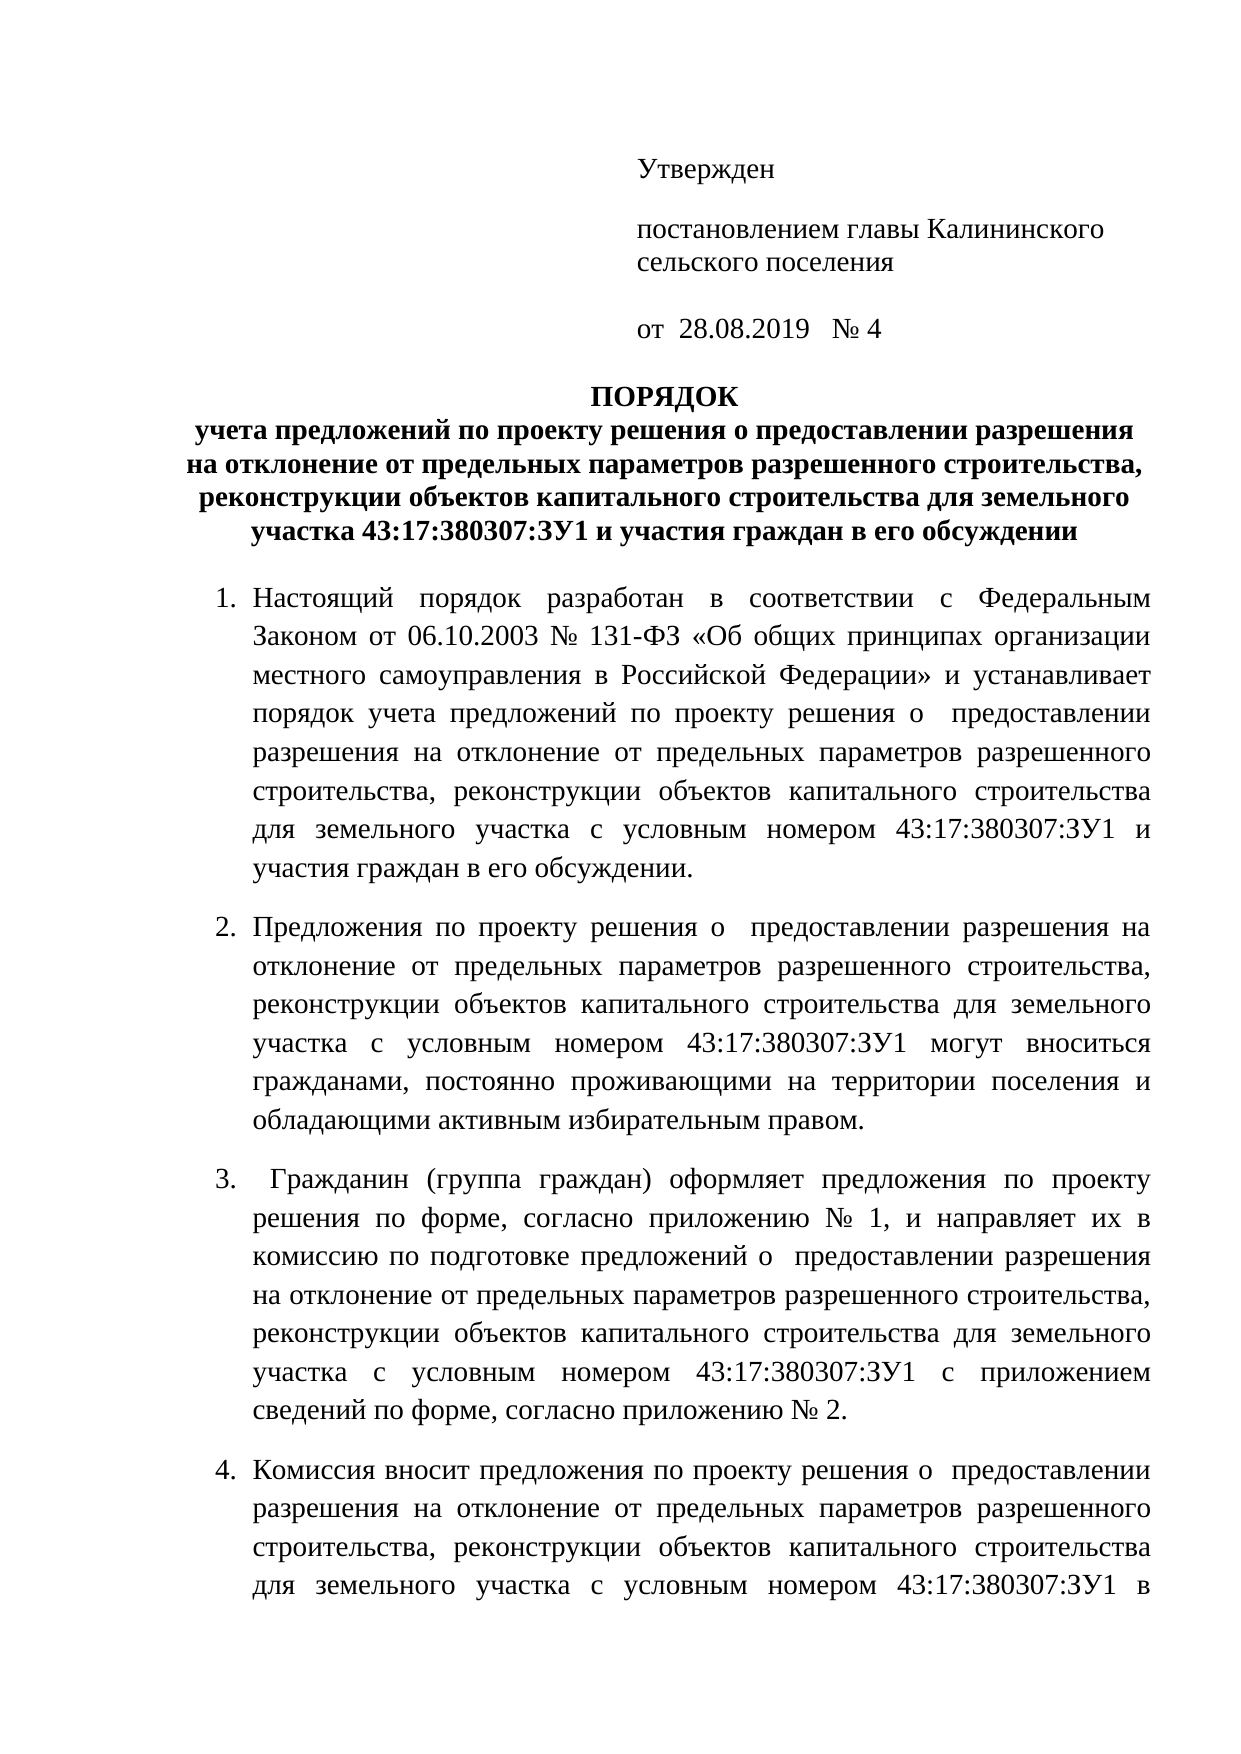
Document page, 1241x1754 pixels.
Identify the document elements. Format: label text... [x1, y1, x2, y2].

text Утвержден [177, 152, 1152, 185]
text сельского поселения [177, 244, 1152, 278]
list Настоящий порядок разработан в соответствии с Федеральным Законом от 06.10.2003 № 131-ФЗ «Об общих принципах организации местного самоуправления в Российской Федерации» и устанавливает порядок учета предложений по проекту решения о предоставлении разрешения на отклонение от предельных параметров разрешенного строительства, реконструкции объектов капитального строительства для земельного участка с условным номером 43:17:380307:ЗУ1 и участия граждан в его обсуждении. [215, 580, 1152, 883]
list Гражданин (группа граждан) оформляет предложения по проекту решения по форме, согласно приложению № 1, и направляет их в комиссию по подготовке предложений о предоставлении разрешения на отклонение от предельных параметров разрешенного строительства, реконструкции объектов капитального строительства для земельного участка с условным номером 43:17:380307:ЗУ1 с приложением сведений по форме, согласно приложению № 2. [215, 1161, 1152, 1426]
text постановлением главы Калининского [177, 211, 1152, 244]
text от 28.08.2019 № 4 [177, 312, 1152, 345]
list Предложения по проекту решения о предоставлении разрешения на отклонение от предельных параметров разрешенного строительства, реконструкции объектов капитального строительства для земельного участка с условным номером 43:17:380307:ЗУ1 могут вноситься гражданами, постоянно проживающими на территории поселения и обладающими активным избирательным правом. [215, 909, 1152, 1135]
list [215, 1452, 1152, 1601]
text учета предложений по проекту решения о предоставлении разрешения на отклонение от предельных параметров разрешенного строительства, реконструкции объектов капитального строительства для земельного участка 43:17:380307:ЗУ1 и участия граждан в его обсуждении [177, 412, 1152, 546]
text ПОРЯДОК [177, 379, 1152, 412]
